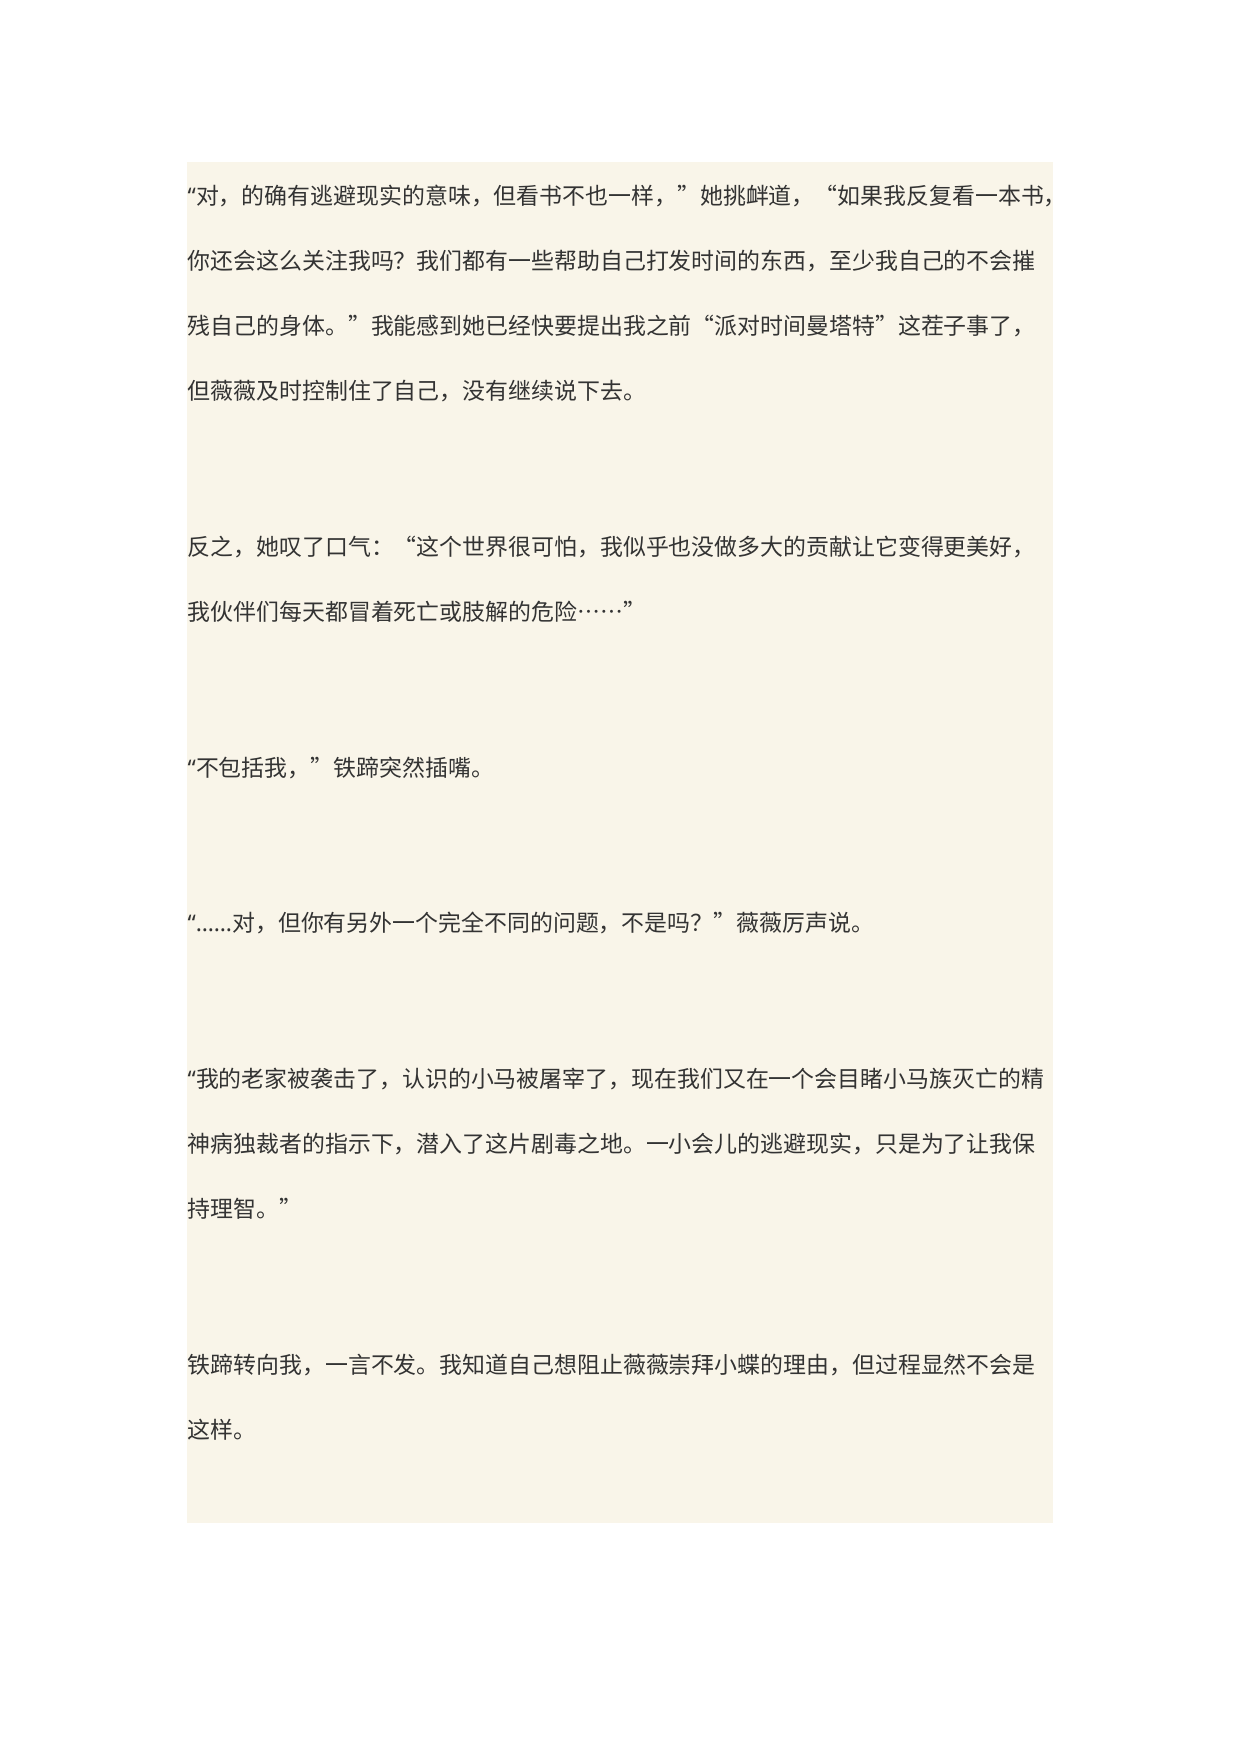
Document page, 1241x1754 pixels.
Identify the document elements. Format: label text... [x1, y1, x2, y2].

text “……对，但你有另外一个完全不同的问题，不是吗？”薇薇厉声说。 [187, 889, 1053, 954]
text “对，的确有逃避现实的意味，但看书不也一样，”她挑衅道，“如果我反复看一本书，你还会这么关注我吗？我们都有一些帮助自己打发时间的东西，至少我自己的不会摧残自己的身体。”我能感到她已经快要提出我之前“派对时间曼塔特”这茬子事了，但薇薇及时控制住了自己，没有继续说下去。 [187, 162, 1053, 422]
text 反之，她叹了口气：“这个世界很可怕，我似乎也没做多大的贡献让它变得更美好，我伙伴们每天都冒着死亡或肢解的危险……” [187, 513, 1053, 643]
text “不包括我，”铁蹄突然插嘴。 [187, 734, 1053, 799]
text “我的老家被袭击了，认识的小马被屠宰了，现在我们又在一个会目睹小马族灭亡的精神病独裁者的指示下，潜入了这片剧毒之地。一小会儿的逃避现实，只是为了让我保持理智。” [187, 1045, 1053, 1240]
text 铁蹄转向我，一言不发。我知道自己想阻止薇薇崇拜小蝶的理由，但过程显然不会是这样。 [187, 1331, 1053, 1461]
